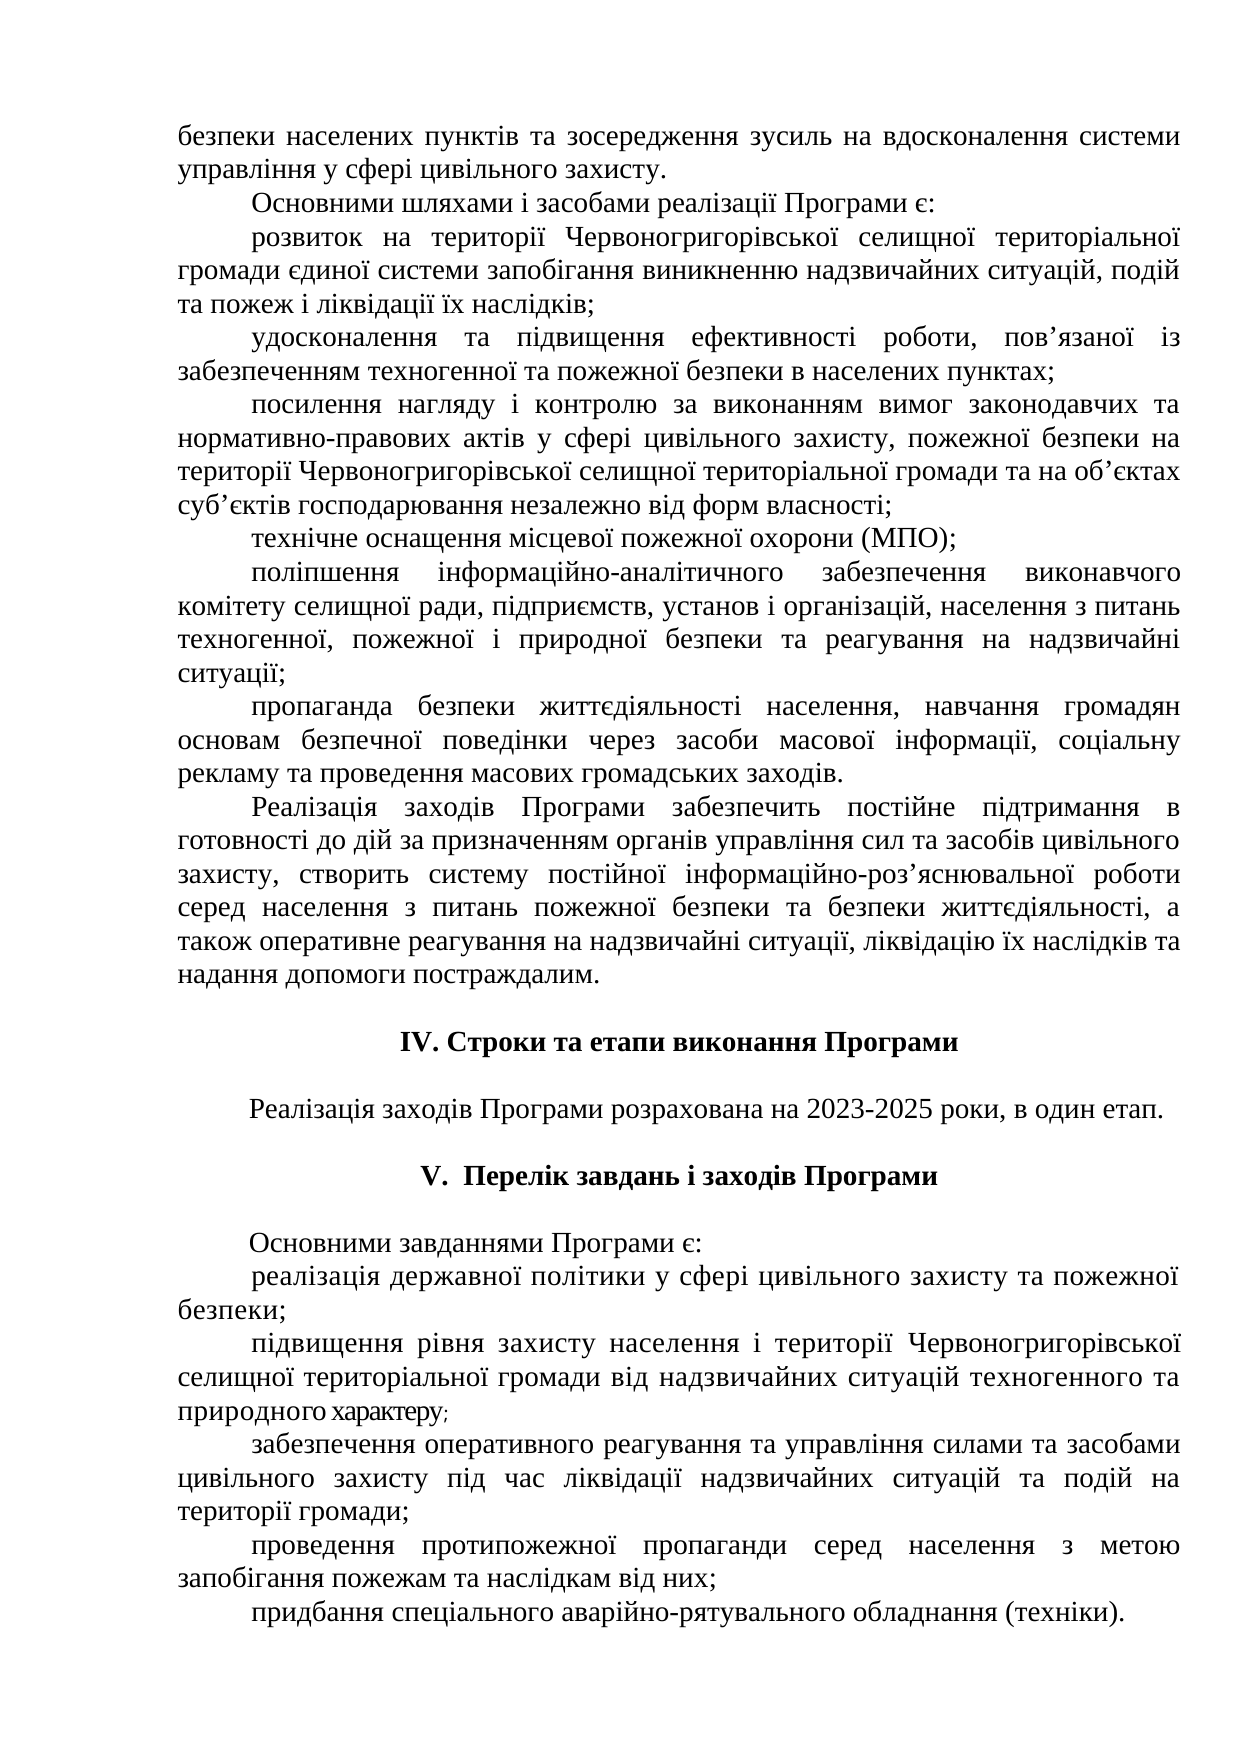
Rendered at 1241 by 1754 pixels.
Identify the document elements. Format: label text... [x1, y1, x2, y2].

text технічне оснащення місцевої пожежної охорони (МПО); [177, 521, 1181, 554]
text поліпшення інформаційно-аналітичного забезпечення виконавчого комітету селищної ради, підприємств, установ і організацій, населення з питань техногенної, пожежної і природної безпеки та реагування на надзвичайні ситуації; [177, 554, 1181, 688]
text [177, 118, 1181, 185]
text IV. Строки та етапи виконання Програми [177, 1024, 1181, 1057]
text Основними завданнями Програми є: [177, 1225, 1181, 1258]
text придбання спеціального аварійно-рятувального обладнання (техніки). [177, 1594, 1181, 1627]
text Основними шляхами і засобами реалізації Програми є: [177, 185, 1181, 219]
text забезпечення оперативного реагування та управління силами та засобами цивільного захисту під час ліквідації надзвичайних ситуацій та подій на території громади; [177, 1426, 1181, 1527]
text Реалізація заходів Програми забезпечить постійне підтримання в готовності до дій за призначенням органів управління сил та засобів цивільного захисту, створить систему постійної інформаційно-роз’яснювальної роботи серед населення з питань пожежної безпеки та безпеки життєдіяльності, а також оперативне реагування на надзвичайні ситуації, ліквідацію їх наслідків та надання допомоги постраждалим. [177, 789, 1181, 990]
text пропаганда безпеки життєдіяльності населення, навчання громадян основам безпечної поведінки через засоби масової інформації, соціальну рекламу та проведення масових громадських заходів. [177, 688, 1181, 789]
text удосконалення та підвищення ефективності роботи, пов’язаної із забезпеченням техногенної та пожежної безпеки в населених пунктах; [177, 319, 1181, 386]
text реалізація державної політики у сфері цивільного захисту та пожежної безпеки; [177, 1258, 1181, 1326]
text Реалізація заходів Програми розрахована на 2023-2025 роки, в один етап. [177, 1091, 1181, 1124]
text V. Перелік завдань і заходів Програми [177, 1158, 1181, 1191]
text підвищення рівня захисту населення і території Червоногригорівської селищної територіальної громади від надзвичайних ситуацій техногенного та природного характеру; [177, 1326, 1181, 1426]
text проведення протипожежної пропаганди серед населення з метою запобігання пожежам та наслідкам від них; [177, 1527, 1181, 1594]
text посилення нагляду і контролю за виконанням вимог законодавчих та нормативно-правових актів у сфері цивільного захисту, пожежної безпеки на території Червоногригорівської селищної територіальної громади та на об’єктах суб’єктів господарювання незалежно від форм власності; [177, 386, 1181, 521]
text розвиток на території Червоногригорівської селищної територіальної громади єдиної системи запобігання виникненню надзвичайних ситуацій, подій та пожеж і ліквідації їх наслідків; [177, 219, 1181, 319]
